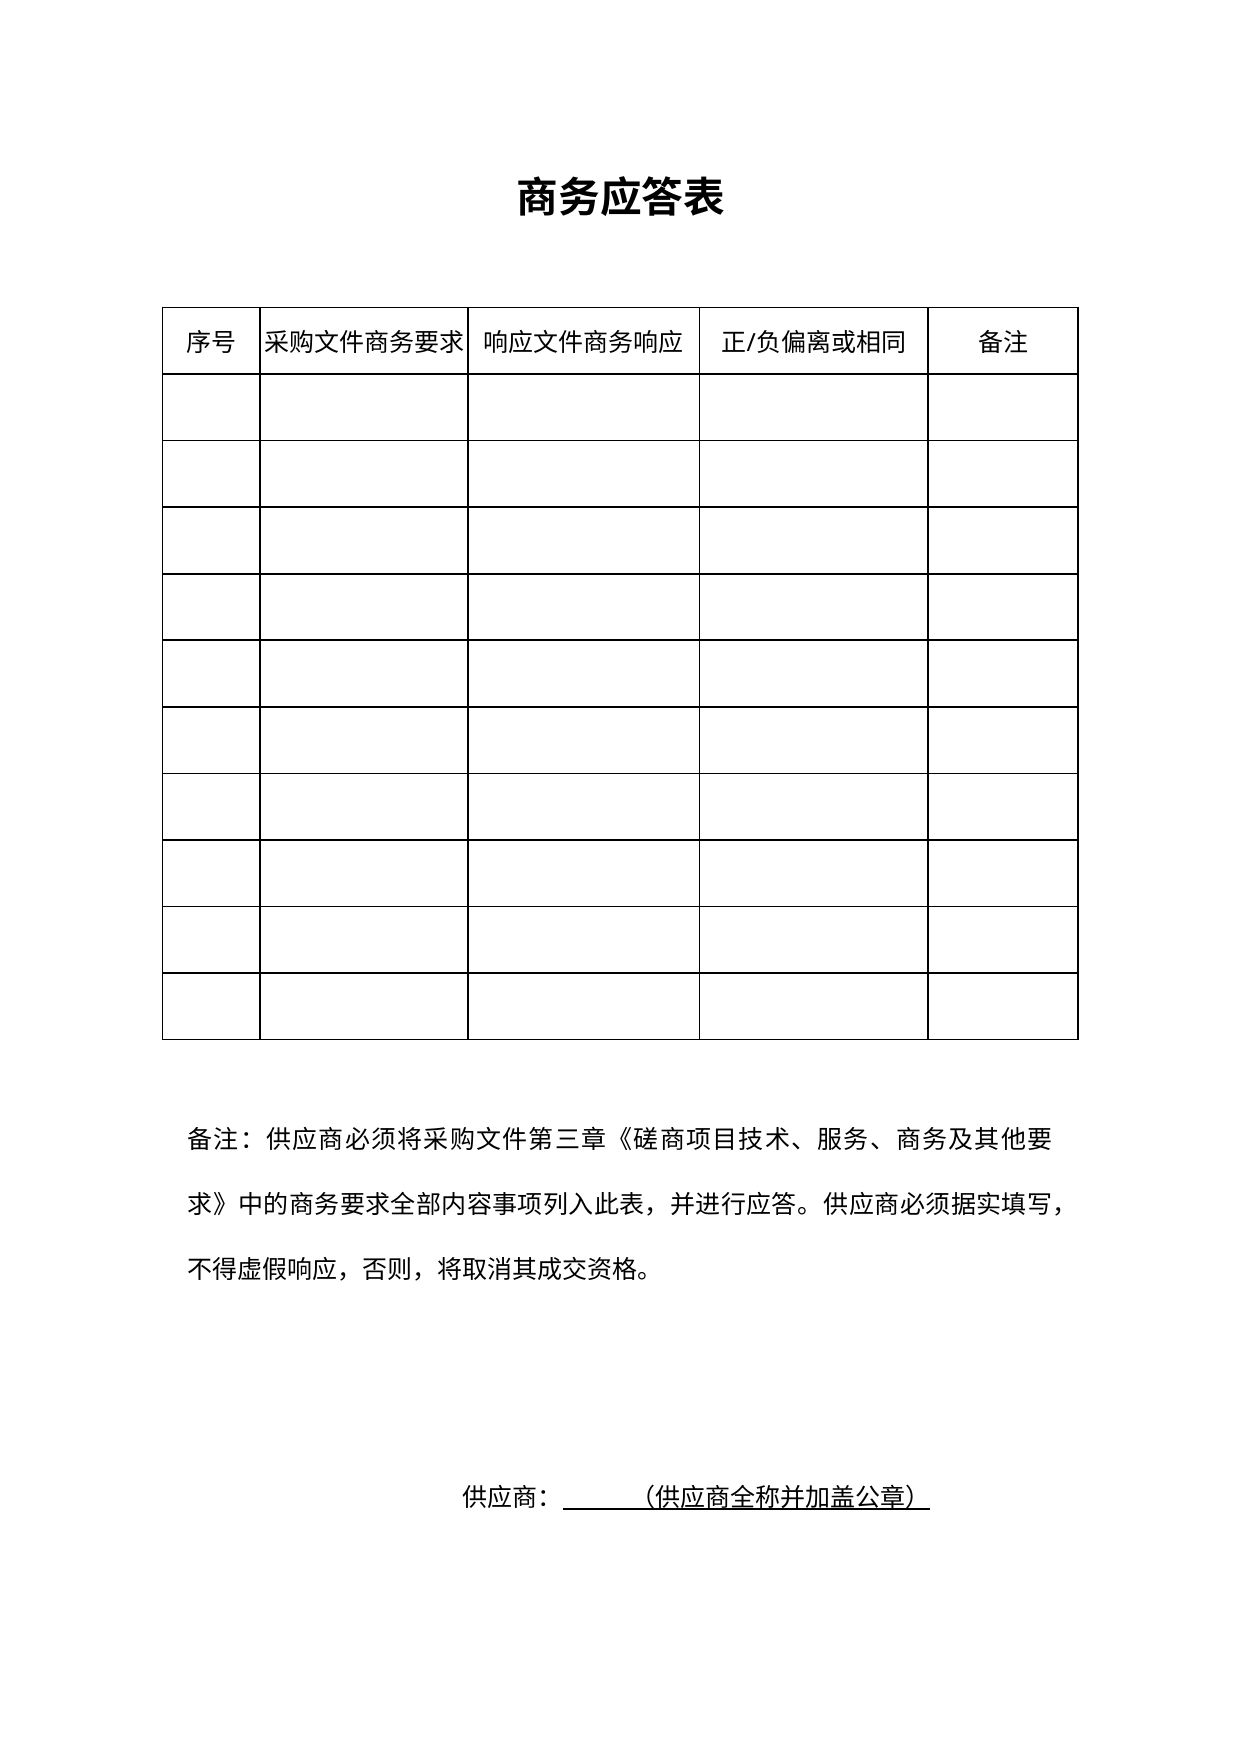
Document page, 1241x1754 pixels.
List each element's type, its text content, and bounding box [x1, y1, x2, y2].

table_cell [261, 907, 467, 972]
table_cell [929, 841, 1077, 906]
table_cell [700, 774, 927, 839]
table_cell [929, 907, 1077, 972]
table_cell [700, 907, 927, 972]
table_cell [469, 841, 699, 906]
table_cell [469, 907, 699, 972]
table_cell [700, 575, 927, 639]
table_cell [163, 641, 259, 706]
table_header 响应文件商务响应 [469, 308, 699, 373]
table_cell [469, 641, 699, 706]
table_header 采购文件商务要求 [261, 308, 467, 373]
text 商务应答表 [189, 162, 1053, 227]
table_cell [929, 774, 1077, 839]
table_cell [261, 641, 467, 706]
table_cell [163, 841, 259, 906]
table_cell [469, 375, 699, 440]
table_cell [261, 508, 467, 573]
table_cell [700, 508, 927, 573]
table_cell [163, 774, 259, 839]
table_cell [929, 575, 1077, 639]
table_cell [469, 774, 699, 839]
table_cell [469, 441, 699, 506]
table_cell [163, 907, 259, 972]
table_cell [163, 974, 259, 1039]
table_cell [700, 441, 927, 506]
table_cell [163, 375, 259, 440]
table_header 序号 [163, 308, 259, 373]
table_cell [700, 641, 927, 706]
table_cell [261, 974, 467, 1039]
table_cell [163, 508, 259, 573]
table_cell [929, 708, 1077, 772]
table_cell [261, 841, 467, 906]
text 供应商： （供应商全称并加盖公章） [187, 1463, 1069, 1528]
table_cell [163, 441, 259, 506]
text 备注：供应商必须将采购文件第三章《磋商项目技术、服务、商务及其他要求》中的商务要求全部内容事项列入此表，并进行应答。供应商必须据实填写，不得虚假响应，否则，将取消其成交资格。 [187, 1105, 1053, 1300]
table_cell [469, 708, 699, 772]
table_cell [469, 575, 699, 639]
table_cell [163, 575, 259, 639]
table_cell [469, 508, 699, 573]
table_cell [929, 641, 1077, 706]
table_header 正/负偏离或相同 [700, 308, 927, 373]
table_cell [700, 841, 927, 906]
table_cell [929, 441, 1077, 506]
table_header 备注 [929, 308, 1077, 373]
table_cell [261, 708, 467, 772]
table_cell [261, 441, 467, 506]
table_cell [929, 974, 1077, 1039]
table_cell [929, 508, 1077, 573]
table_cell [700, 974, 927, 1039]
table_cell [261, 375, 467, 440]
table_cell [469, 974, 699, 1039]
table_cell [700, 708, 927, 772]
table_cell [929, 375, 1077, 440]
table_cell [261, 575, 467, 639]
table_cell [261, 774, 467, 839]
table_cell [700, 375, 927, 440]
table_cell [163, 708, 259, 772]
